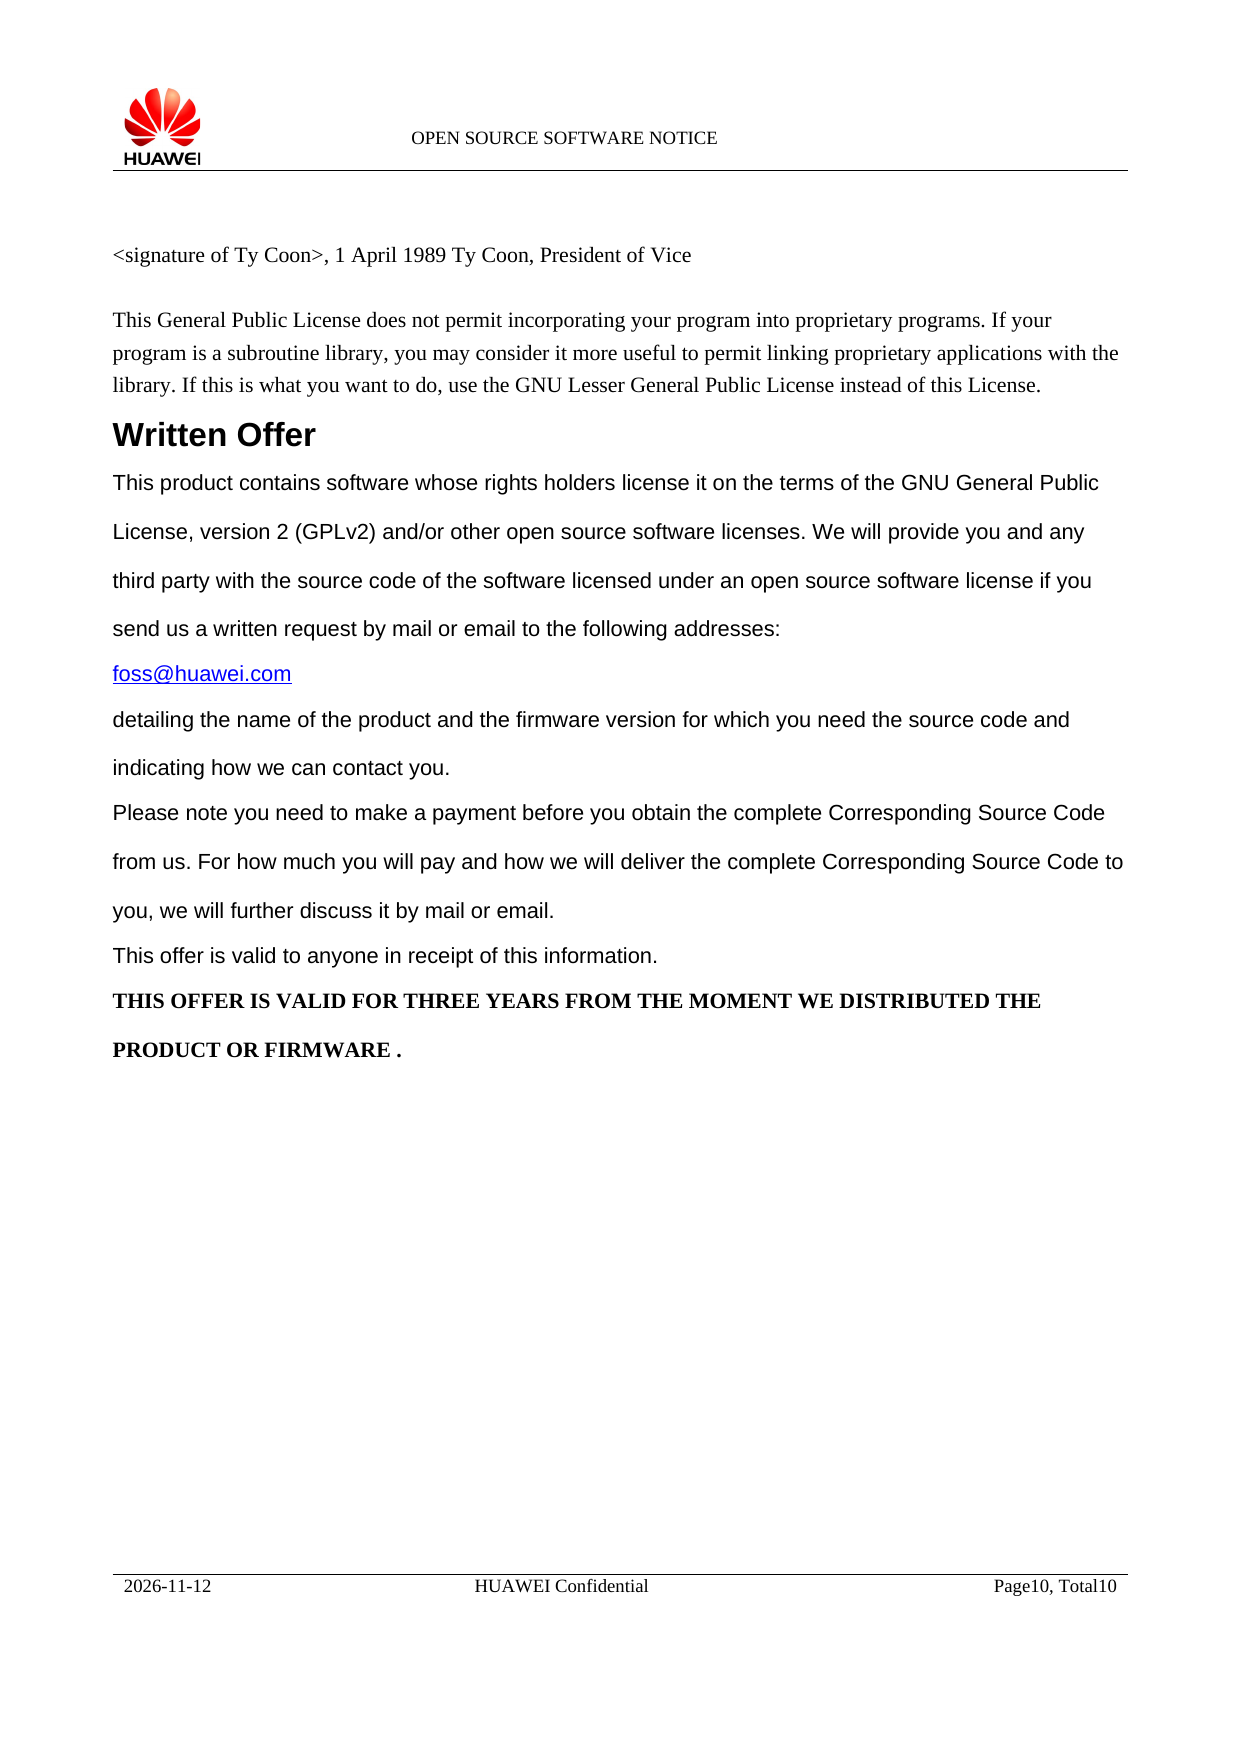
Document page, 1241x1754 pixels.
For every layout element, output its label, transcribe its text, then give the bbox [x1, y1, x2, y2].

text This offer is valid to anyone in receipt of this information. [112, 939, 1128, 972]
picture [124, 88, 201, 165]
text Please note you need to make a payment before you obtain the complete Corresponding Source Code from us. For how much you will pay and how we will deliver the complete Corresponding Source Code to you, we will further discuss it by mail or email. [112, 797, 1128, 927]
text This product contains software whose rights holders license it on the terms of the GNU General Public License, version 2 (GPLv2) and/or other open source software licenses. We will provide you and any third party with the source code of the software licensed under an open source software license if you send us a written request by mail or email to the following addresses: [112, 466, 1128, 645]
text detailing the name of the product and the firmware version for which you need the source code and indicating how we can contact you. [112, 703, 1128, 784]
text This offer is valid for three years from the moment we distributed the product or firmware . [112, 984, 1128, 1066]
text foss@huawei.com [112, 658, 1128, 690]
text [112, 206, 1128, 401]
text Written Offer [112, 401, 1128, 466]
